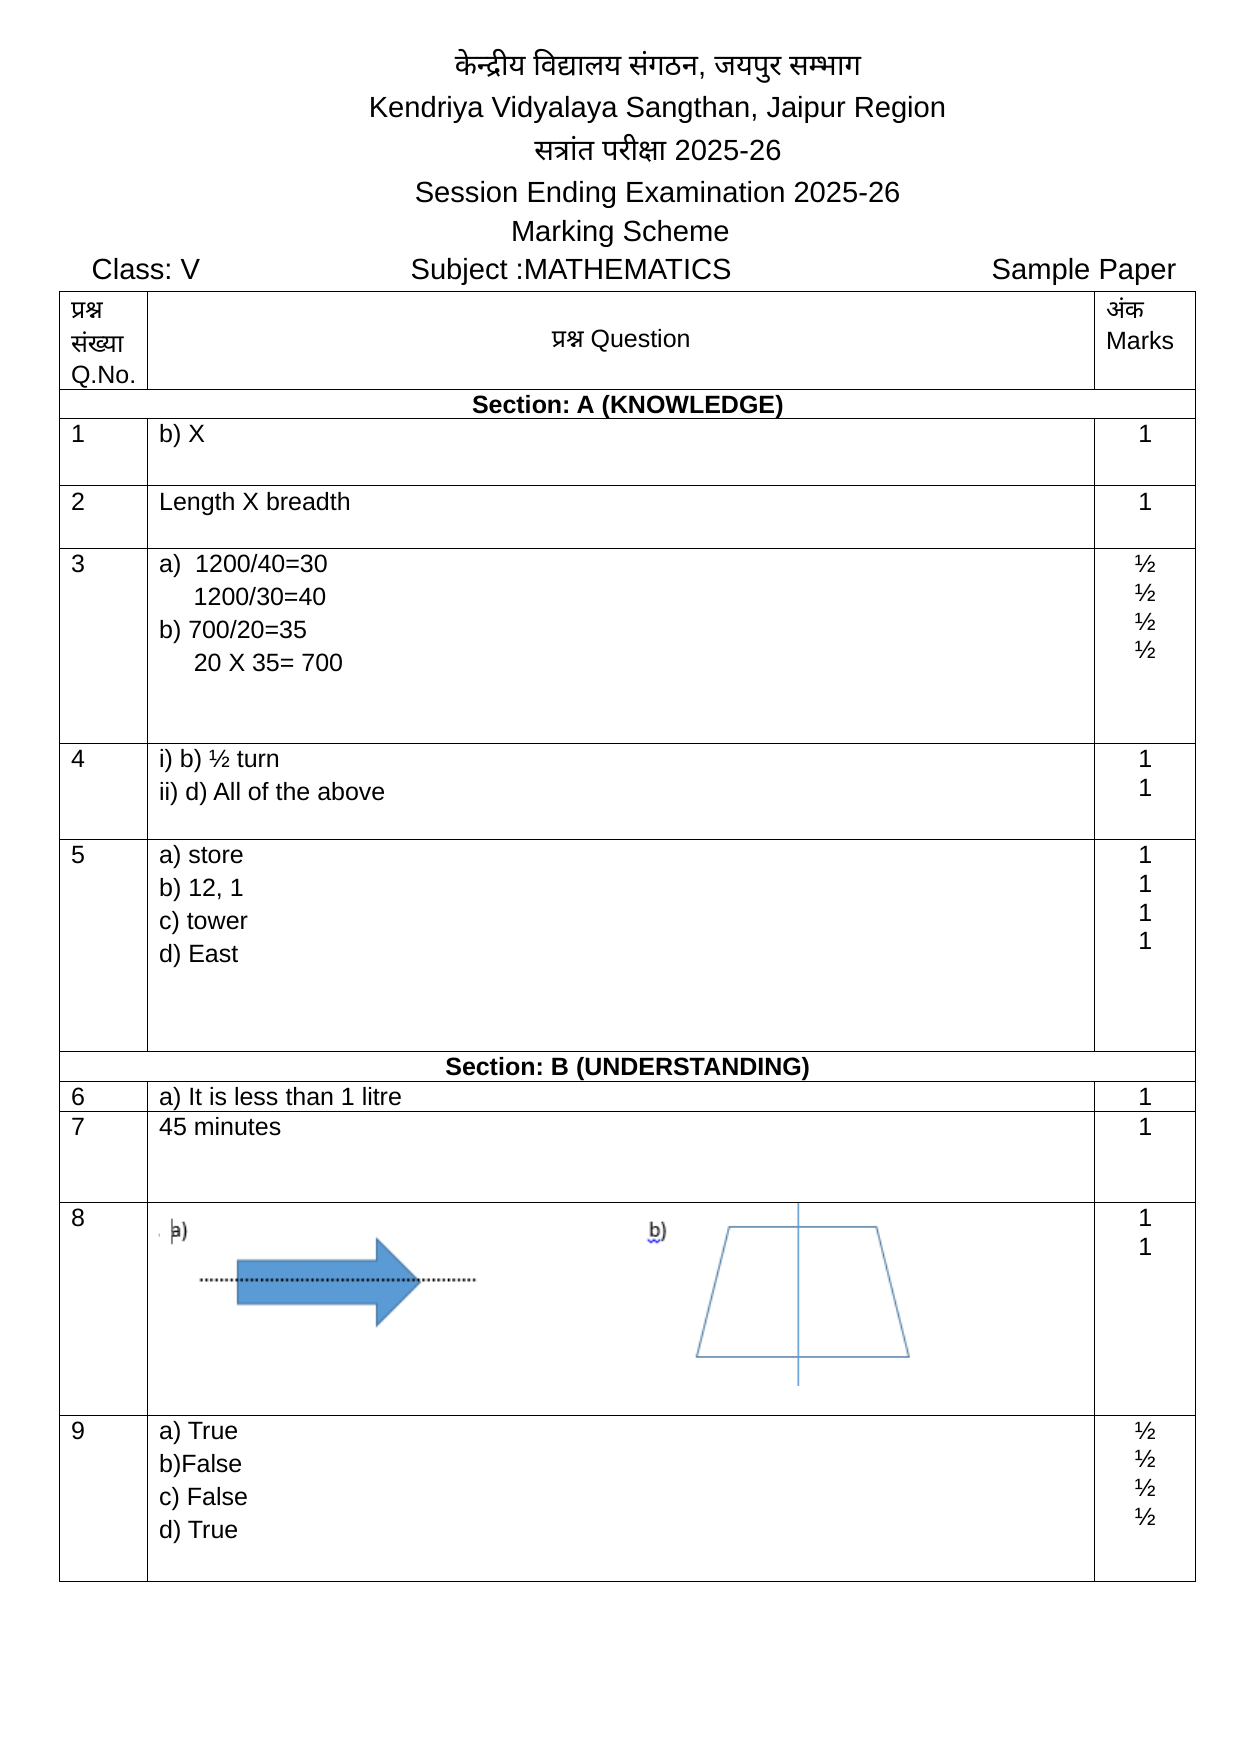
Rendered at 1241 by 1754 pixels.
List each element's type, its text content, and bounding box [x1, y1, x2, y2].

text Marking Scheme [59, 213, 1181, 247]
table_cell 6 [60, 1082, 147, 1111]
table_cell 1 1 [1095, 744, 1195, 839]
table_cell 1 [1095, 486, 1195, 548]
table_cell ½ ½ ½ ½ [1095, 549, 1195, 743]
table_cell Section: B (UNDERSTANDING) [60, 1052, 1195, 1081]
table_cell Length X breadth [148, 486, 1094, 548]
table_cell 1 [1095, 419, 1195, 485]
table_cell a) 1200/40=30 1200/30=40 b) 700/20=35 20 X 35= 700 [148, 549, 1094, 743]
table_header प्रश्न संख्या Q.No. [60, 292, 147, 388]
table_header अंक Marks [1095, 292, 1195, 388]
table_cell i) b) ½ turn ii) d) All of the above [148, 744, 1094, 839]
table_cell b) X [148, 419, 1094, 485]
table_cell 4 [60, 744, 147, 839]
table_cell 45 minutes [148, 1112, 1094, 1202]
text Class: V Subject :MATHEMATICS Sample Paper [59, 252, 1181, 286]
table_cell a) store b) 12, 1 c) tower d) East [148, 840, 1094, 1051]
table_cell 8 [60, 1203, 147, 1415]
text केन्द्रीय विद्यालय संगठन, जयपुर सम्भाग [59, 44, 1181, 84]
text Session Ending Examination 2025-26 [59, 175, 1181, 208]
table_cell 1 [1095, 1112, 1195, 1202]
text सत्रांत परीक्षा 2025-26 [59, 129, 1181, 169]
text Kendriya Vidyalaya Sangthan, Jaipur Region [59, 90, 1181, 124]
table_cell 2 [60, 486, 147, 548]
table_cell 9 [60, 1416, 147, 1581]
table_cell 1 1 [1095, 1203, 1195, 1415]
table_cell Section: A (KNOWLEDGE) [60, 390, 1195, 418]
table_cell ½ ½ ½ ½ [1095, 1416, 1195, 1581]
table_cell 1 [60, 419, 147, 485]
table_cell 1 [1095, 1082, 1195, 1111]
table_cell It is less than 1 litre [148, 1082, 1094, 1111]
table_cell 1 1 1 1 [1095, 840, 1195, 1051]
picture [158, 1203, 970, 1386]
table_cell a) True b)False c) False d) True [148, 1416, 1094, 1581]
table_cell 3 [60, 549, 147, 743]
table_header प्रश्न Question [148, 292, 1094, 388]
table_cell [148, 1203, 1094, 1415]
table_cell 7 [60, 1112, 147, 1202]
table_cell 5 [60, 840, 147, 1051]
